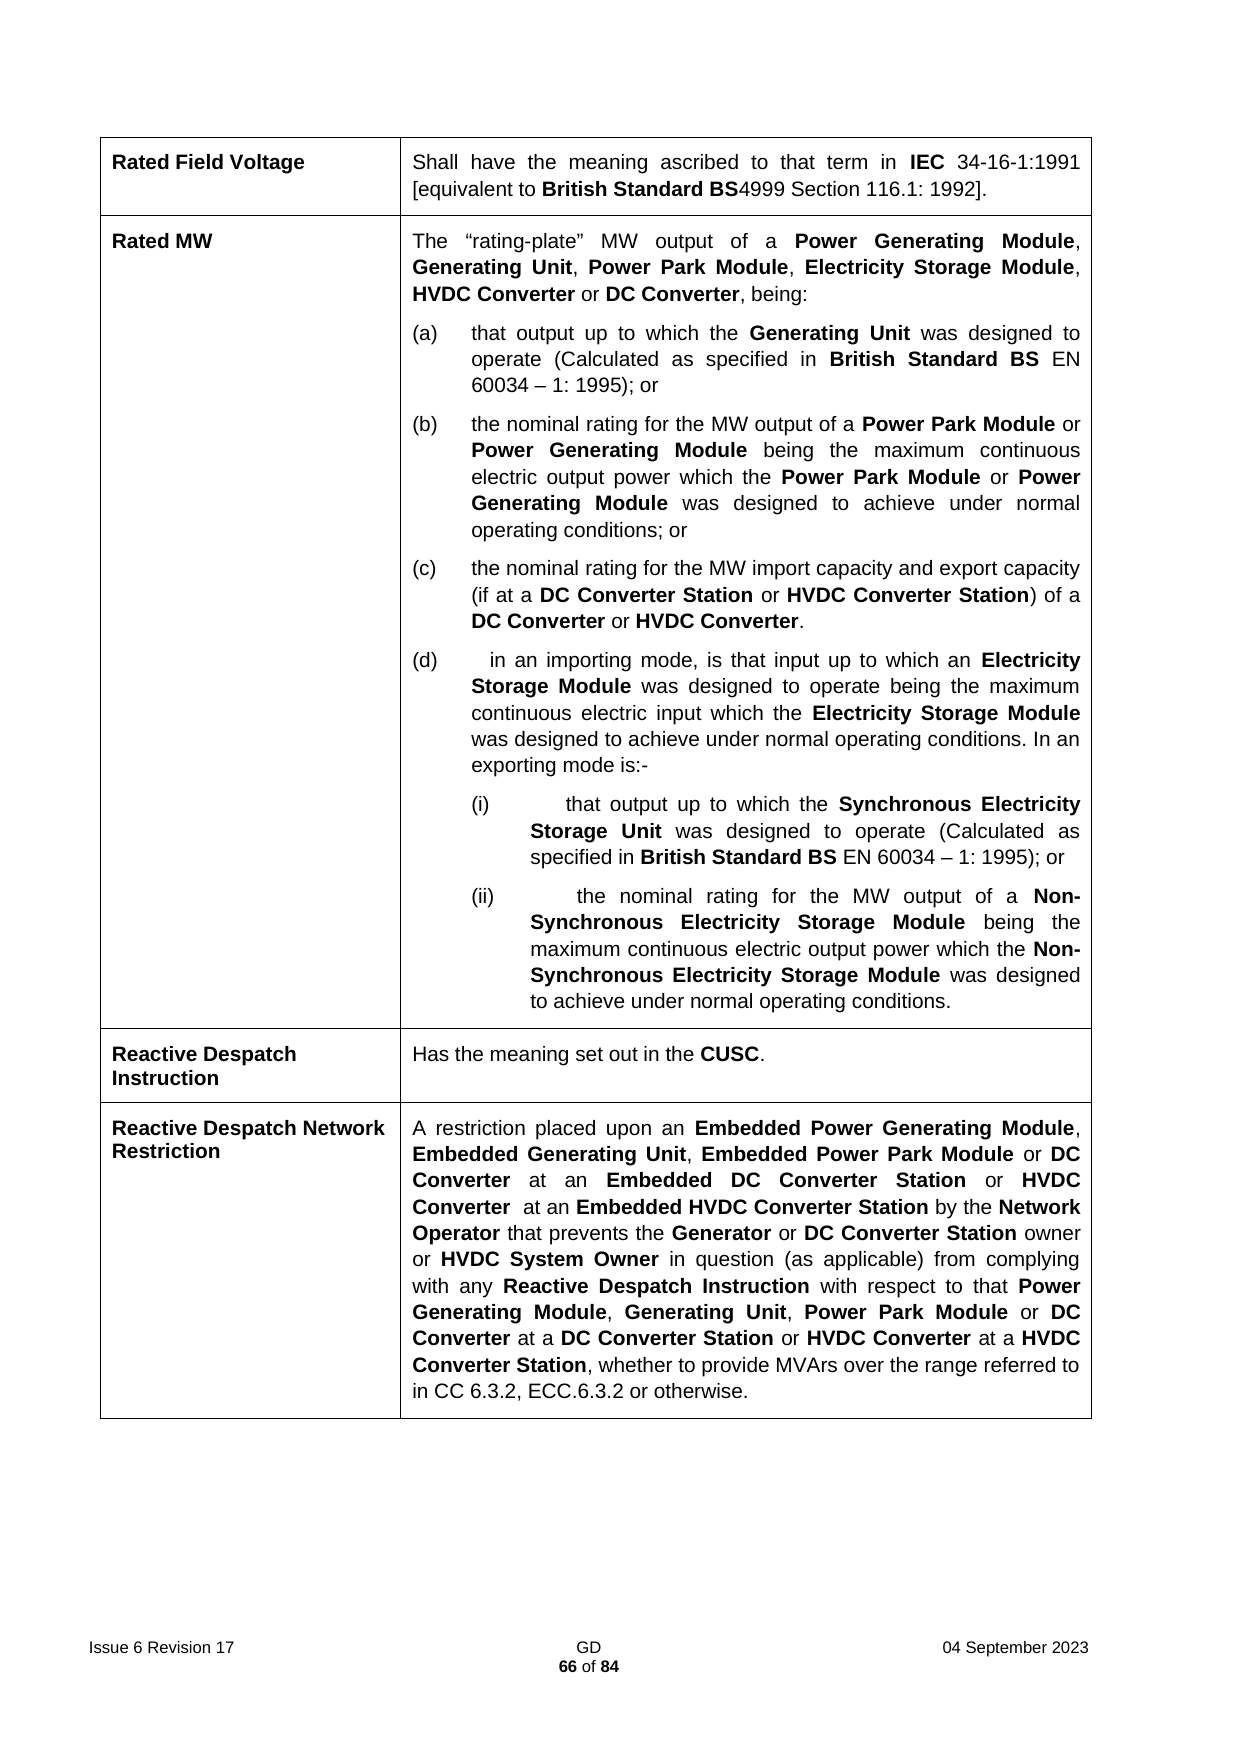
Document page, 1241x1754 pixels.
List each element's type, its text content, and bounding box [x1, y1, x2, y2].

table_cell The “rating-plate” MW output of a Power Generating Module, Generating Unit, Power Park Module, Electricity Storage Module, HVDC Converter or DC Converter, being: (a) that output up to which the Generating Unit was designed to operate (Calculated as specified in British Standard BS EN 60034 – 1: 1995); or (b) the nominal rating for the MW output of a Power Park Module or Power Generating Module being the maximum continuous electric output power which the Power Park Module or Power Generating Module was designed to achieve under normal operating conditions; or (c) the nominal rating for the MW import capacity and export capacity (if at a DC Converter Station or HVDC Converter Station) of a DC Converter or HVDC Converter. (d) in an importing mode, is that input up to which an Electricity Storage Module was designed to operate being the maximum continuous electric input which the Electricity Storage Module was designed to achieve under normal operating conditions. In an exporting mode is:- (i) that output up to which the Synchronous Electricity Storage Unit was designed to operate (Calculated as specified in British Standard BS EN 60034 – 1: 1995); or (ii) the nominal rating for the MW output of a Non-Synchronous Electricity Storage Module being the maximum continuous electric output power which the Non-Synchronous Electricity Storage Module was designed to achieve under normal operating conditions. [401, 216, 1091, 1028]
table_cell Shall have the meaning ascribed to that term in IEC 34-16-1:1991 [equivalent to British Standard BS4999 Section 116.1: 1992]. [401, 138, 1091, 215]
table_cell Rated MW [101, 216, 400, 1028]
table_cell Has the meaning set out in the CUSC. [401, 1029, 1091, 1102]
table_cell Reactive Despatch Network Restriction [101, 1103, 400, 1418]
table_cell Rated Field Voltage [101, 138, 400, 215]
table_cell Reactive Despatch Instruction [101, 1029, 400, 1102]
table_cell A restriction placed upon an Embedded Power Generating Module, Embedded Generating Unit, Embedded Power Park Module or DC Converter at an Embedded DC Converter Station or HVDC Converter at an Embedded HVDC Converter Station by the Network Operator that prevents the Generator or DC Converter Station owner or HVDC System Owner in question (as applicable) from complying with any Reactive Despatch Instruction with respect to that Power Generating Module, Generating Unit, Power Park Module or DC Converter at a DC Converter Station or HVDC Converter at a HVDC Converter Station, whether to provide MVArs over the range referred to in CC 6.3.2, ECC.6.3.2 or otherwise. [401, 1103, 1091, 1418]
